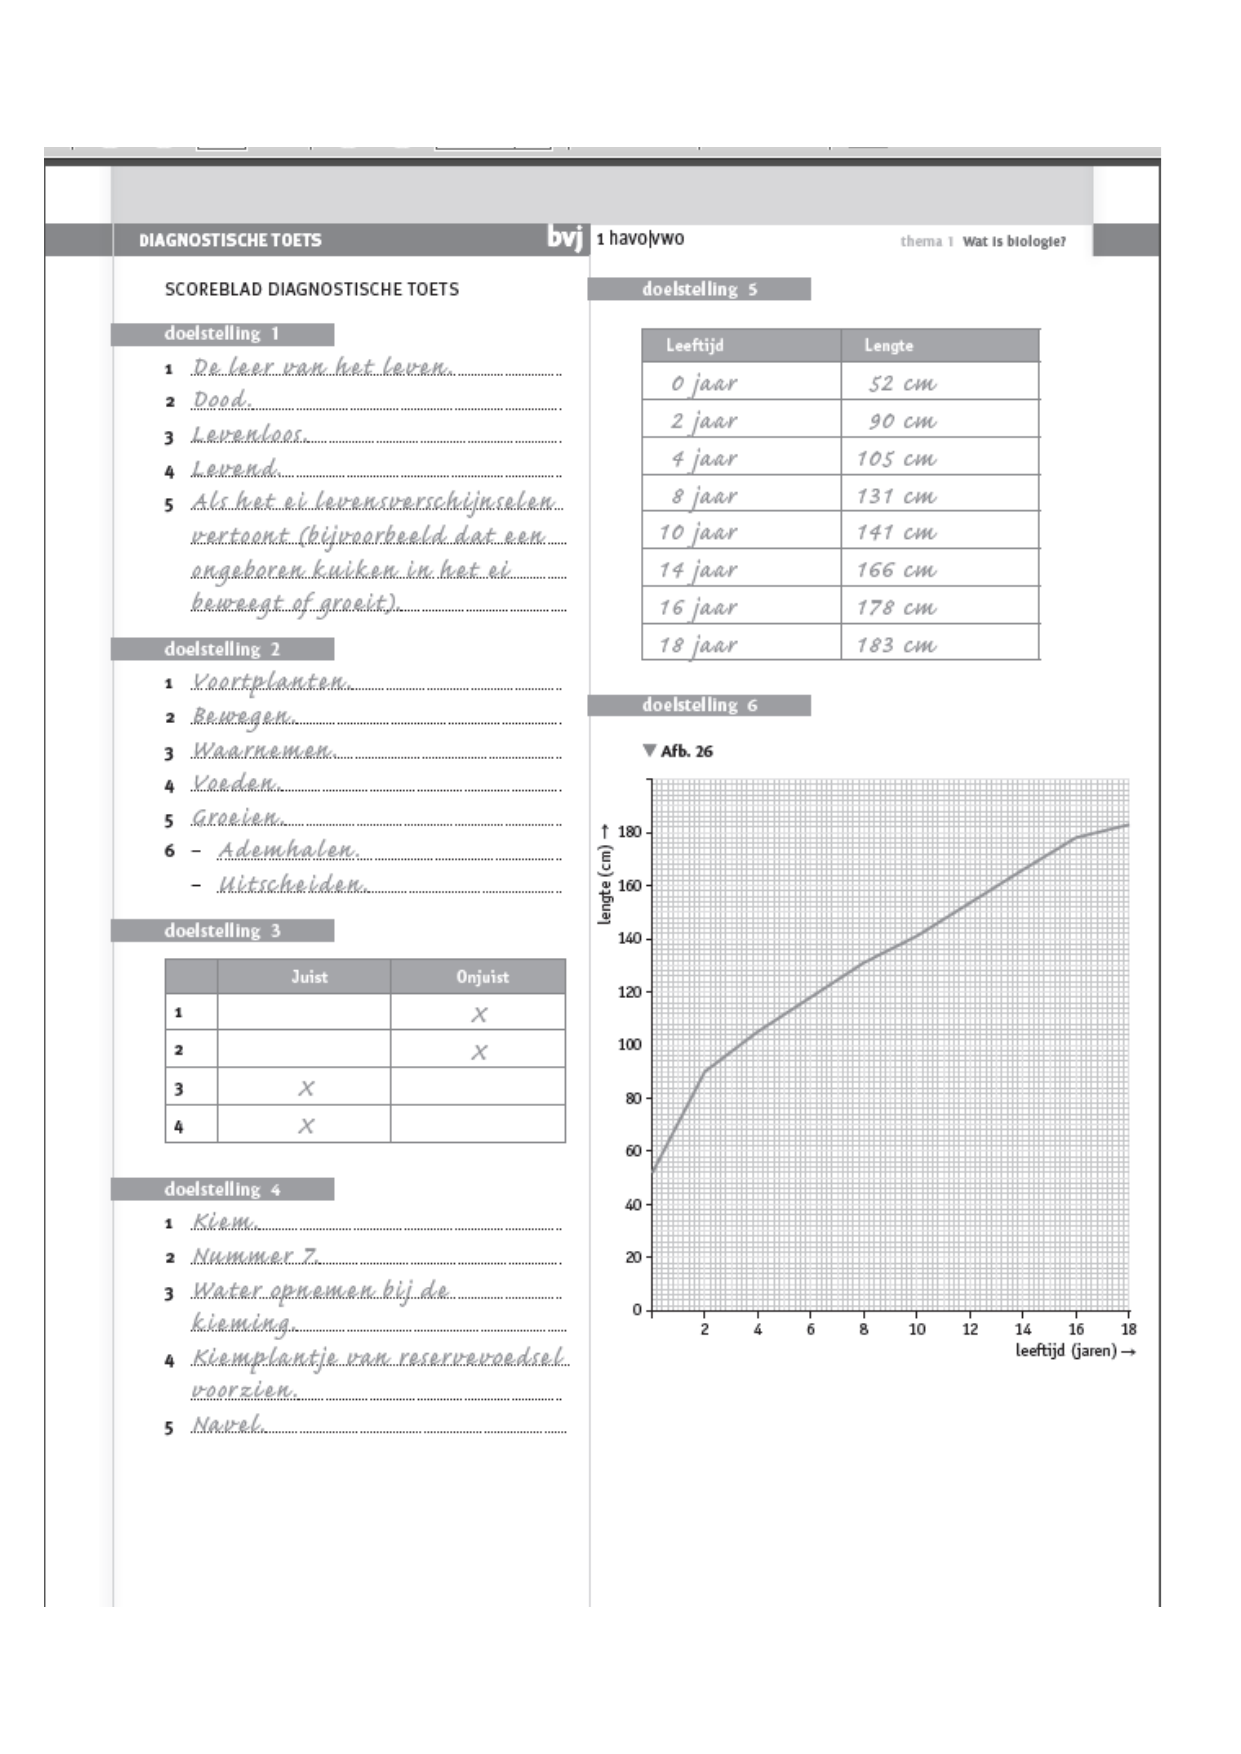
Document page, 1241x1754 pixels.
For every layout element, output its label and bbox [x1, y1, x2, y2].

picture [44, 147, 1162, 1607]
